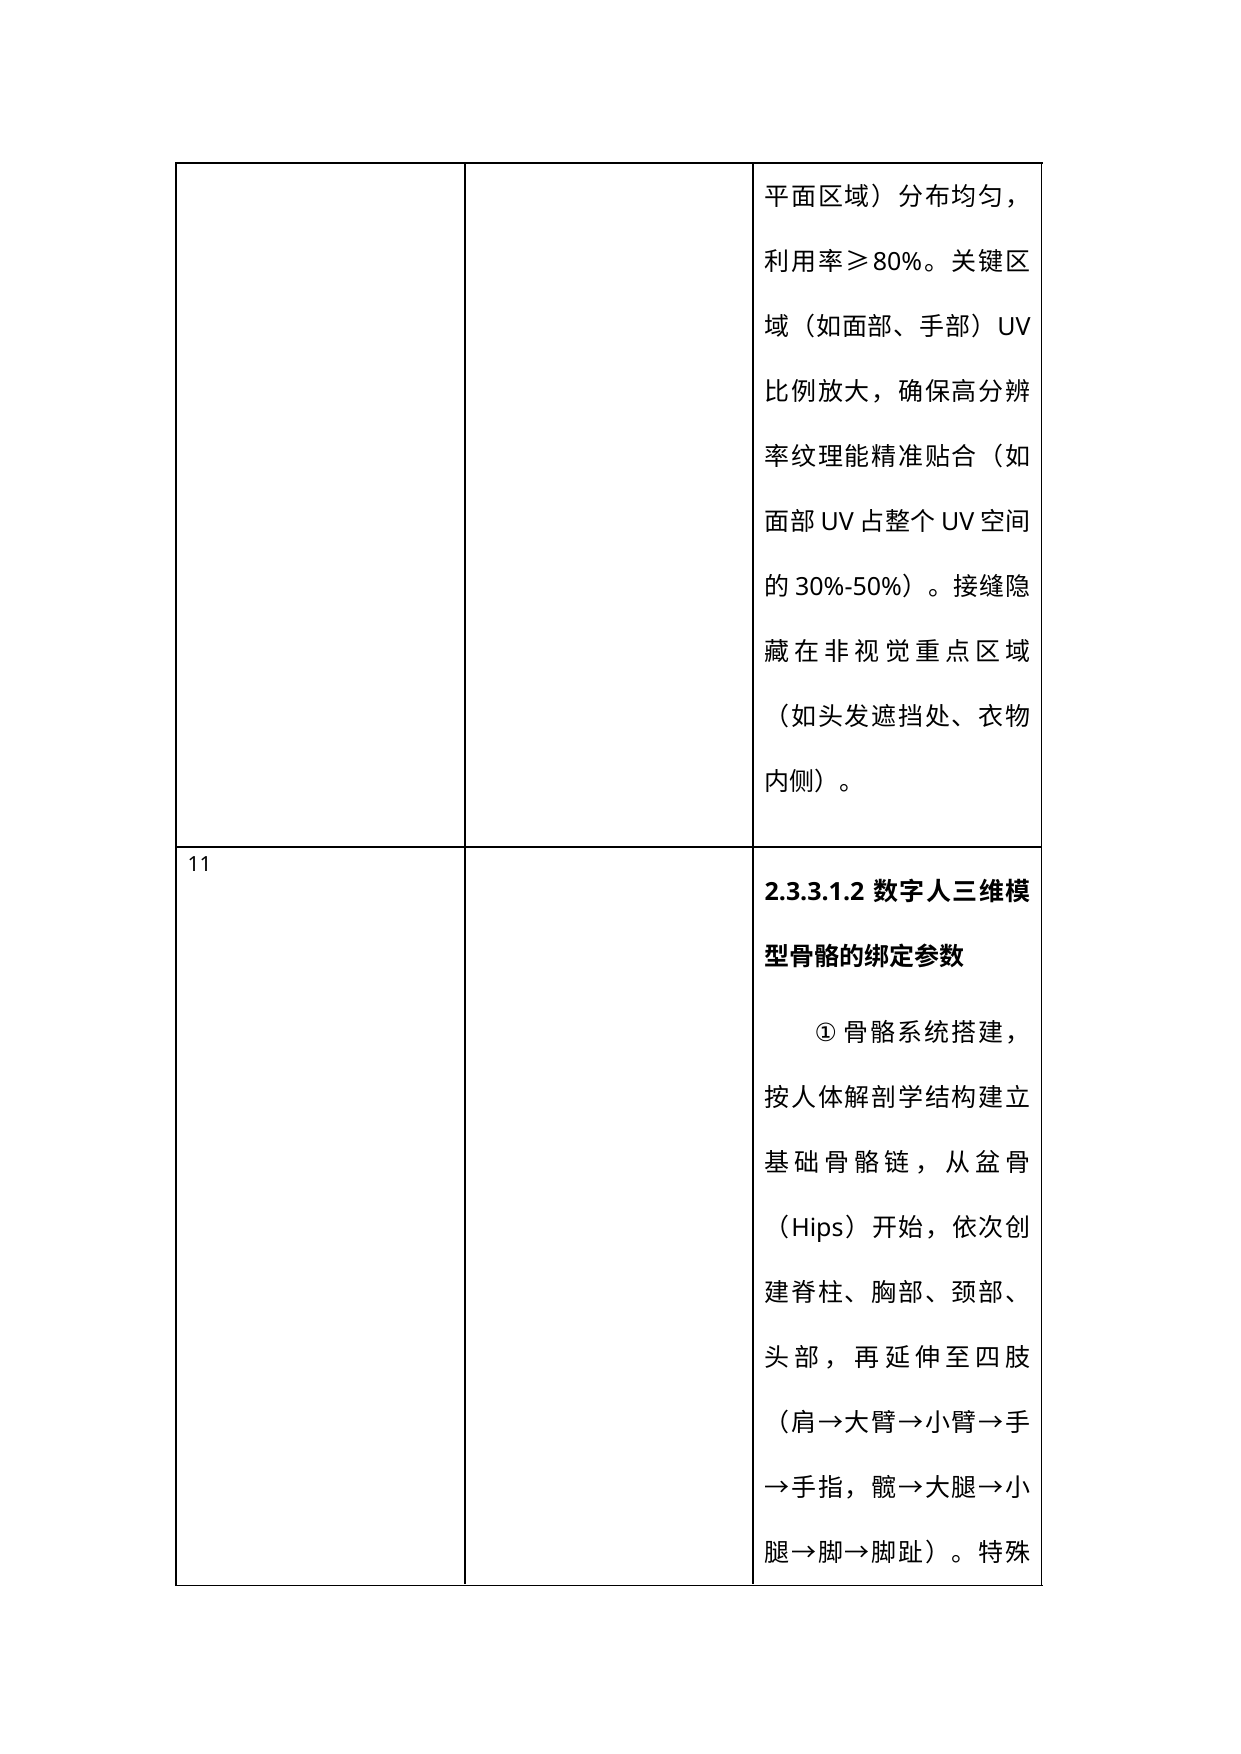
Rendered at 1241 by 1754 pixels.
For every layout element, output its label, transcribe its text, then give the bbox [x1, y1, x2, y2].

table_cell 11 [177, 848, 464, 1584]
table_cell 10 [177, 164, 464, 846]
table_cell [466, 164, 752, 846]
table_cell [754, 164, 1041, 846]
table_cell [754, 848, 1041, 1584]
table_cell [466, 848, 752, 1584]
